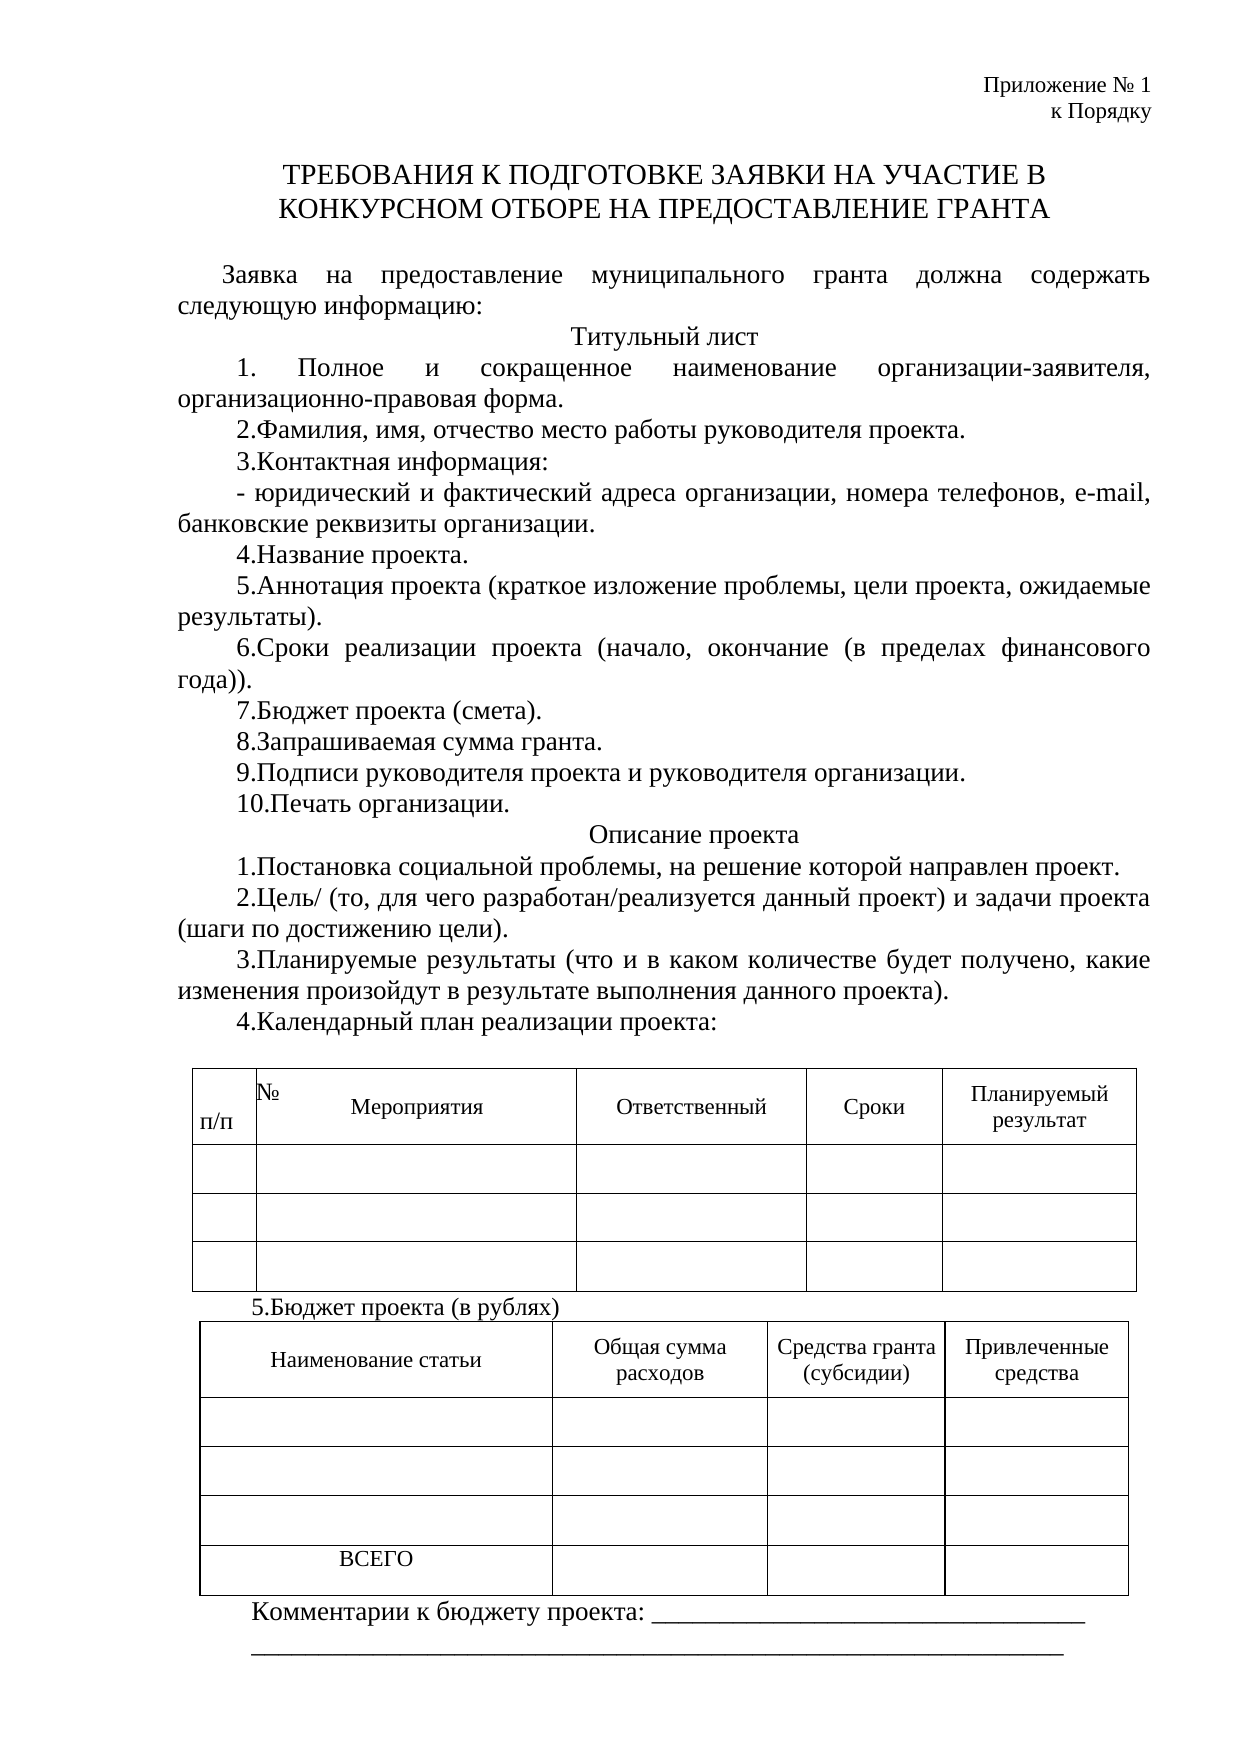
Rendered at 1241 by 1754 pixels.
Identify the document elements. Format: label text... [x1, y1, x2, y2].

text 4.Название проекта. [177, 538, 1152, 569]
table_cell [257, 1194, 576, 1241]
table_cell [943, 1145, 1136, 1193]
table_cell [257, 1145, 576, 1193]
table_cell [257, 1242, 576, 1291]
text 2.Фамилия, имя, отчество место работы руководителя проекта. [177, 413, 1152, 445]
table_cell [193, 1194, 256, 1241]
table_cell [193, 1145, 256, 1193]
table_cell [553, 1447, 767, 1494]
table_header № п/п [193, 1069, 256, 1144]
table_header Привлеченные средства [946, 1322, 1128, 1397]
table_cell [201, 1398, 552, 1446]
text Приложение № 1 [177, 71, 1152, 97]
table_cell [768, 1546, 944, 1594]
table_cell [553, 1398, 767, 1446]
text 8.Запрашиваемая сумма гранта. [177, 725, 1152, 756]
table_cell [201, 1496, 552, 1544]
text 4.Календарный план реализации проекта: [177, 1005, 1152, 1036]
table_cell [577, 1242, 806, 1291]
table_header Общая сумма расходов [553, 1322, 767, 1397]
text Заявка на предоставление муниципального гранта должна содержать следующую информацию: [177, 258, 1152, 320]
table_cell [946, 1447, 1128, 1494]
table_cell [768, 1447, 944, 1494]
text 3.Планируемые результаты (что и в каком количестве будет получено, какие изменения произойдут в результате выполнения данного проекта). [177, 943, 1152, 1005]
text 6.Сроки реализации проекта (начало, окончание (в пределах финансового года)). [177, 632, 1152, 694]
table_cell [946, 1398, 1128, 1446]
table_header Средства гранта (субсидии) [768, 1322, 944, 1397]
text 10.Печать организации. [177, 787, 1152, 818]
text 5.Бюджет проекта (в рублях) [177, 1292, 1152, 1321]
text 7.Бюджет проекта (смета). [177, 694, 1152, 725]
text Комментарии к бюджету проекта: ________________________________ [177, 1596, 1152, 1627]
text 5.Аннотация проекта (краткое изложение проблемы, цели проекта, ожидаемые результаты). [177, 569, 1152, 632]
text Описание проекта [177, 818, 1152, 849]
table_cell [943, 1242, 1136, 1291]
text Титульный лист [177, 320, 1152, 351]
table_header Ответственный [577, 1069, 806, 1144]
table_header Сроки [807, 1069, 942, 1144]
text КОНКУРСНОМ ОТБОРЕ НА ПРЕДОСТАВЛЕНИЕ ГРАНТА [177, 191, 1152, 224]
table_cell [577, 1194, 806, 1241]
text 9.Подписи руководителя проекта и руководителя организации. [177, 756, 1152, 787]
table_cell [577, 1145, 806, 1193]
table_cell ВСЕГО [201, 1546, 552, 1594]
table_cell [768, 1496, 944, 1544]
text ____________________________________________________________ [177, 1627, 1152, 1658]
text ТРЕБОВАНИЯ К ПОДГОТОВКЕ ЗАЯВКИ НА УЧАСТИЕ В [177, 157, 1152, 191]
table_cell [768, 1398, 944, 1446]
table_cell [193, 1242, 256, 1291]
table_header Наименование статьи [201, 1322, 552, 1397]
table_cell [553, 1546, 767, 1594]
table_header Мероприятия [257, 1069, 576, 1144]
text - юридический и фактический адреса организации, номера телефонов, e-mail, банковские реквизиты организации. [177, 476, 1152, 538]
table_cell [943, 1194, 1136, 1241]
table_cell [807, 1242, 942, 1291]
table_header Планируемый результат [943, 1069, 1136, 1144]
table_cell [201, 1447, 552, 1494]
text 1. Полное и сокращенное наименование организации-заявителя, организационно-правовая форма. [177, 351, 1152, 413]
text 2.Цель/ (то, для чего разработан/реализуется данный проект) и задачи проекта (шаги по достижению цели). [177, 881, 1152, 943]
text 1.Постановка социальной проблемы, на решение которой направлен проект. [177, 849, 1152, 881]
table_cell [946, 1496, 1128, 1544]
table_cell [807, 1145, 942, 1193]
table_cell [553, 1496, 767, 1544]
table_cell [946, 1546, 1128, 1594]
text 3.Контактная информация: [177, 445, 1152, 476]
text к Порядку [177, 97, 1152, 124]
table_cell [807, 1194, 942, 1241]
